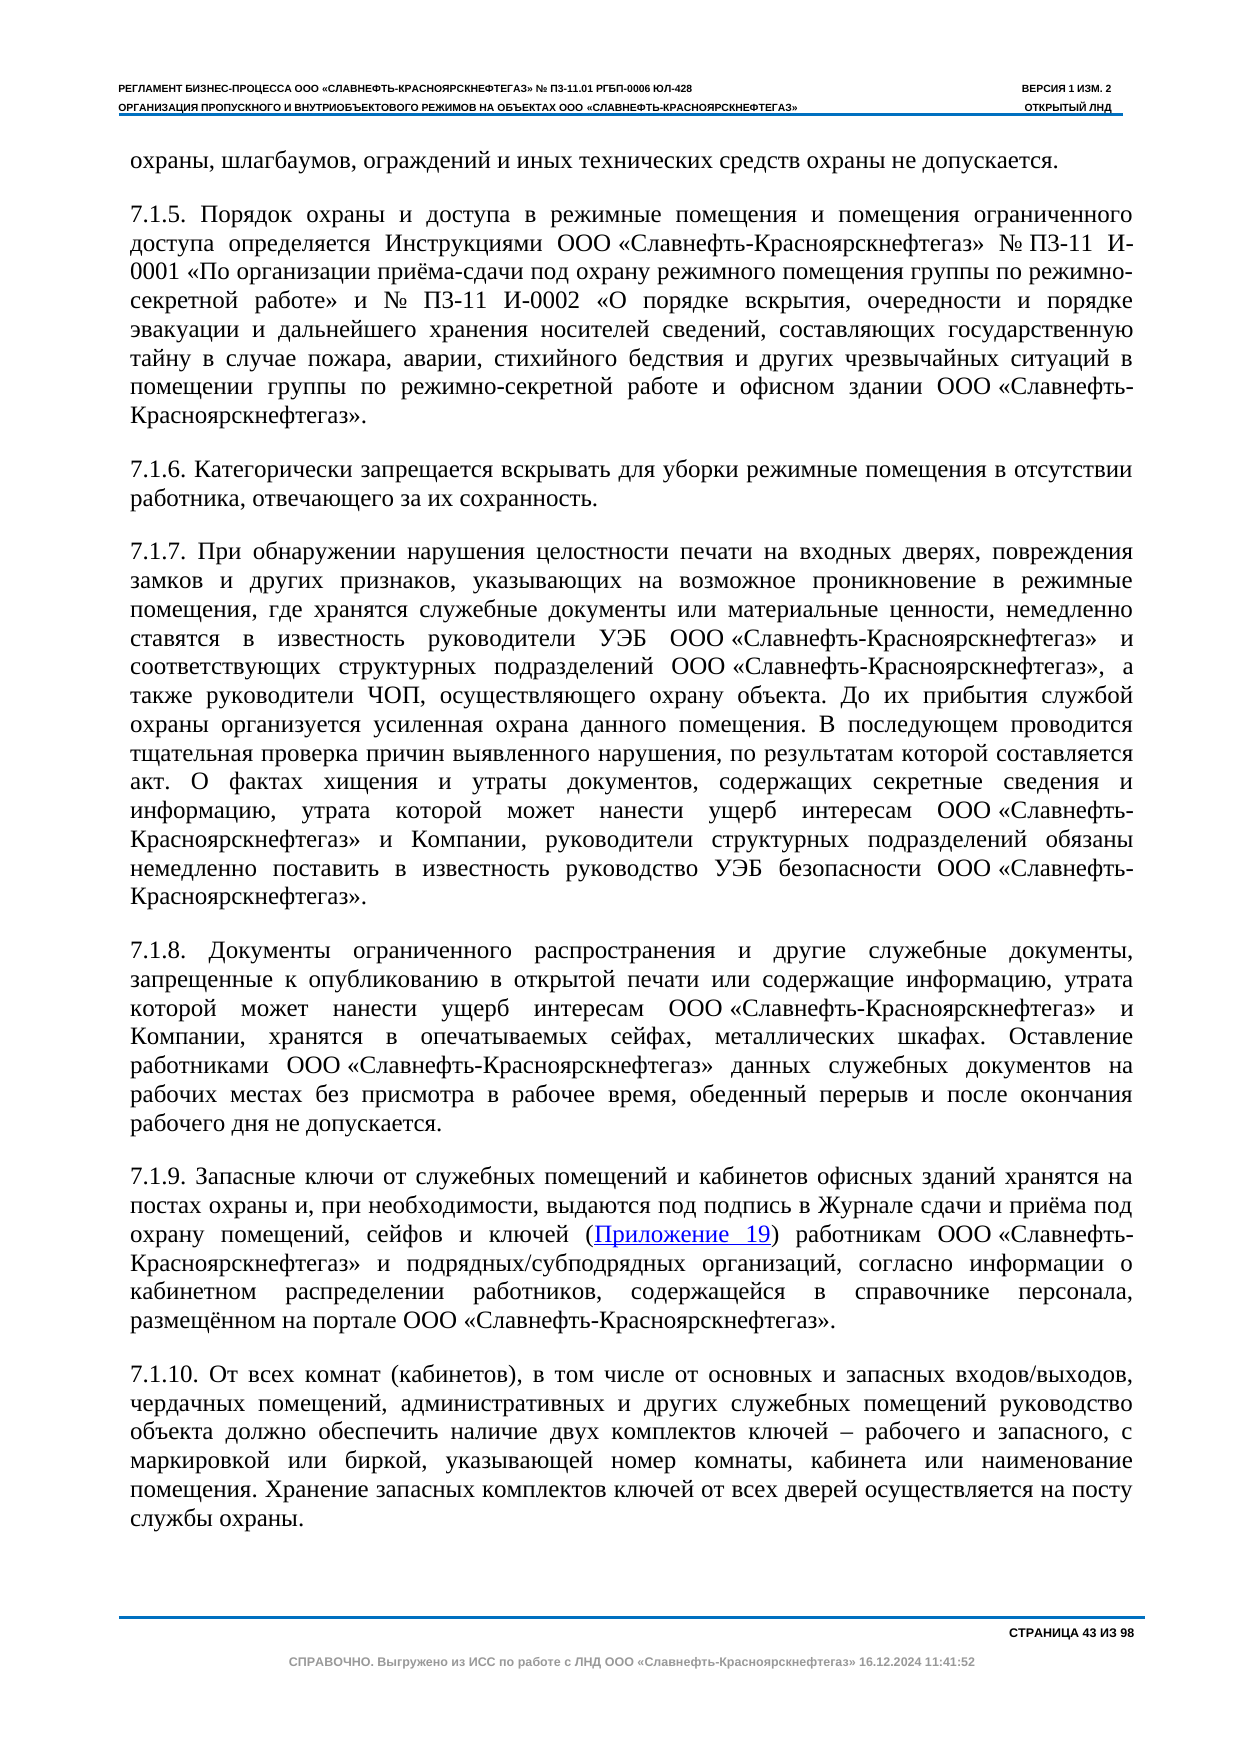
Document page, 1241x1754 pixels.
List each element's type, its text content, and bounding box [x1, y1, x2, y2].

text 7.1.5. Порядок охраны и доступа в режимные помещения и помещения ограниченного доступа определяется Инструкциями ООО «Славнефть-Красноярскнефтегаз» № П3-11 И-0001 «По организации приёма-сдачи под охрану режимного помещения группы по режимно-секретной работе» и № П3-11 И-0002 «О порядке вскрытия, очередности и порядке эвакуации и дальнейшего хранения носителей сведений, составляющих государственную тайну в случае пожара, аварии, стихийного бедствия и других чрезвычайных ситуаций в помещении группы по режимно-секретной работе и офисном здании ООО «Славнефть-Красноярскнефтегаз». [130, 199, 1134, 429]
text 7.1.7. При обнаружении нарушения целостности печати на входных дверях, повреждения замков и других признаков, указывающих на возможное проникновение в режимные помещения, где хранятся служебные документы или материальные ценности, немедленно ставятся в известность руководители УЭБ ООО «Славнефть-Красноярскнефтегаз» и соответствующих структурных подразделений ООО «Славнефть-Красноярскнефтегаз», а также руководители ЧОП, осуществляющего охрану объекта. До их прибытия службой охраны организуется усиленная охрана данного помещения. В последующем проводится тщательная проверка причин выявленного нарушения, по результатам которой составляется акт. О фактах хищения и утраты документов, содержащих секретные сведения и информацию, утрата которой может нанести ущерб интересам ООО «Славнефть-Красноярскнефтегаз» и Компании, руководители структурных подразделений обязаны немедленно поставить в известность руководство УЭБ безопасности ООО «Славнефть-Красноярскнефтегаз». [130, 536, 1134, 910]
text 7.1.9. Запасные ключи от служебных помещений и кабинетов офисных зданий хранятся на постах охраны и, при необходимости, выдаются под подпись в Журнале сдачи и приёма под охрану помещений, сейфов и ключей (Приложение 19) работникам ООО «Славнефть-Красноярскнефтегаз» и подрядных/субподрядных организаций, согласно информации о кабинетном распределении работников, содержащейся в справочнике персонала, размещённом на портале ООО «Славнефть-Красноярскнефтегаз». [130, 1161, 1134, 1334]
text 7.1.6. Категорически запрещается вскрывать для уборки режимные помещения в отсутствии работника, отвечающего за их сохранность. [130, 454, 1134, 511]
text 7.1.10. От всех комнат (кабинетов), в том числе от основных и запасных входов/выходов, чердачных помещений, административных и других служебных помещений руководство объекта должно обеспечить наличие двух комплектов ключей – рабочего и запасного, с маркировкой или биркой, указывающей номер комнаты, кабинета или наименование помещения. Хранение запасных комплектов ключей от всех дверей осуществляется на посту службы охраны. [130, 1359, 1134, 1531]
text 7.1.8. Документы ограниченного распространения и другие служебные документы, запрещенные к опубликованию в открытой печати или содержащие информацию, утрата которой может нанести ущерб интересам ООО «Славнефть-Красноярскнефтегаз» и Компании, хранятся в опечатываемых сейфах, металлических шкафах. Оставление работниками ООО «Славнефть-Красноярскнефтегаз» данных служебных документов на рабочих местах без присмотра в рабочее время, обеденный перерыв и после окончания рабочего дня не допускается. [130, 935, 1134, 1136]
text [130, 145, 1134, 174]
